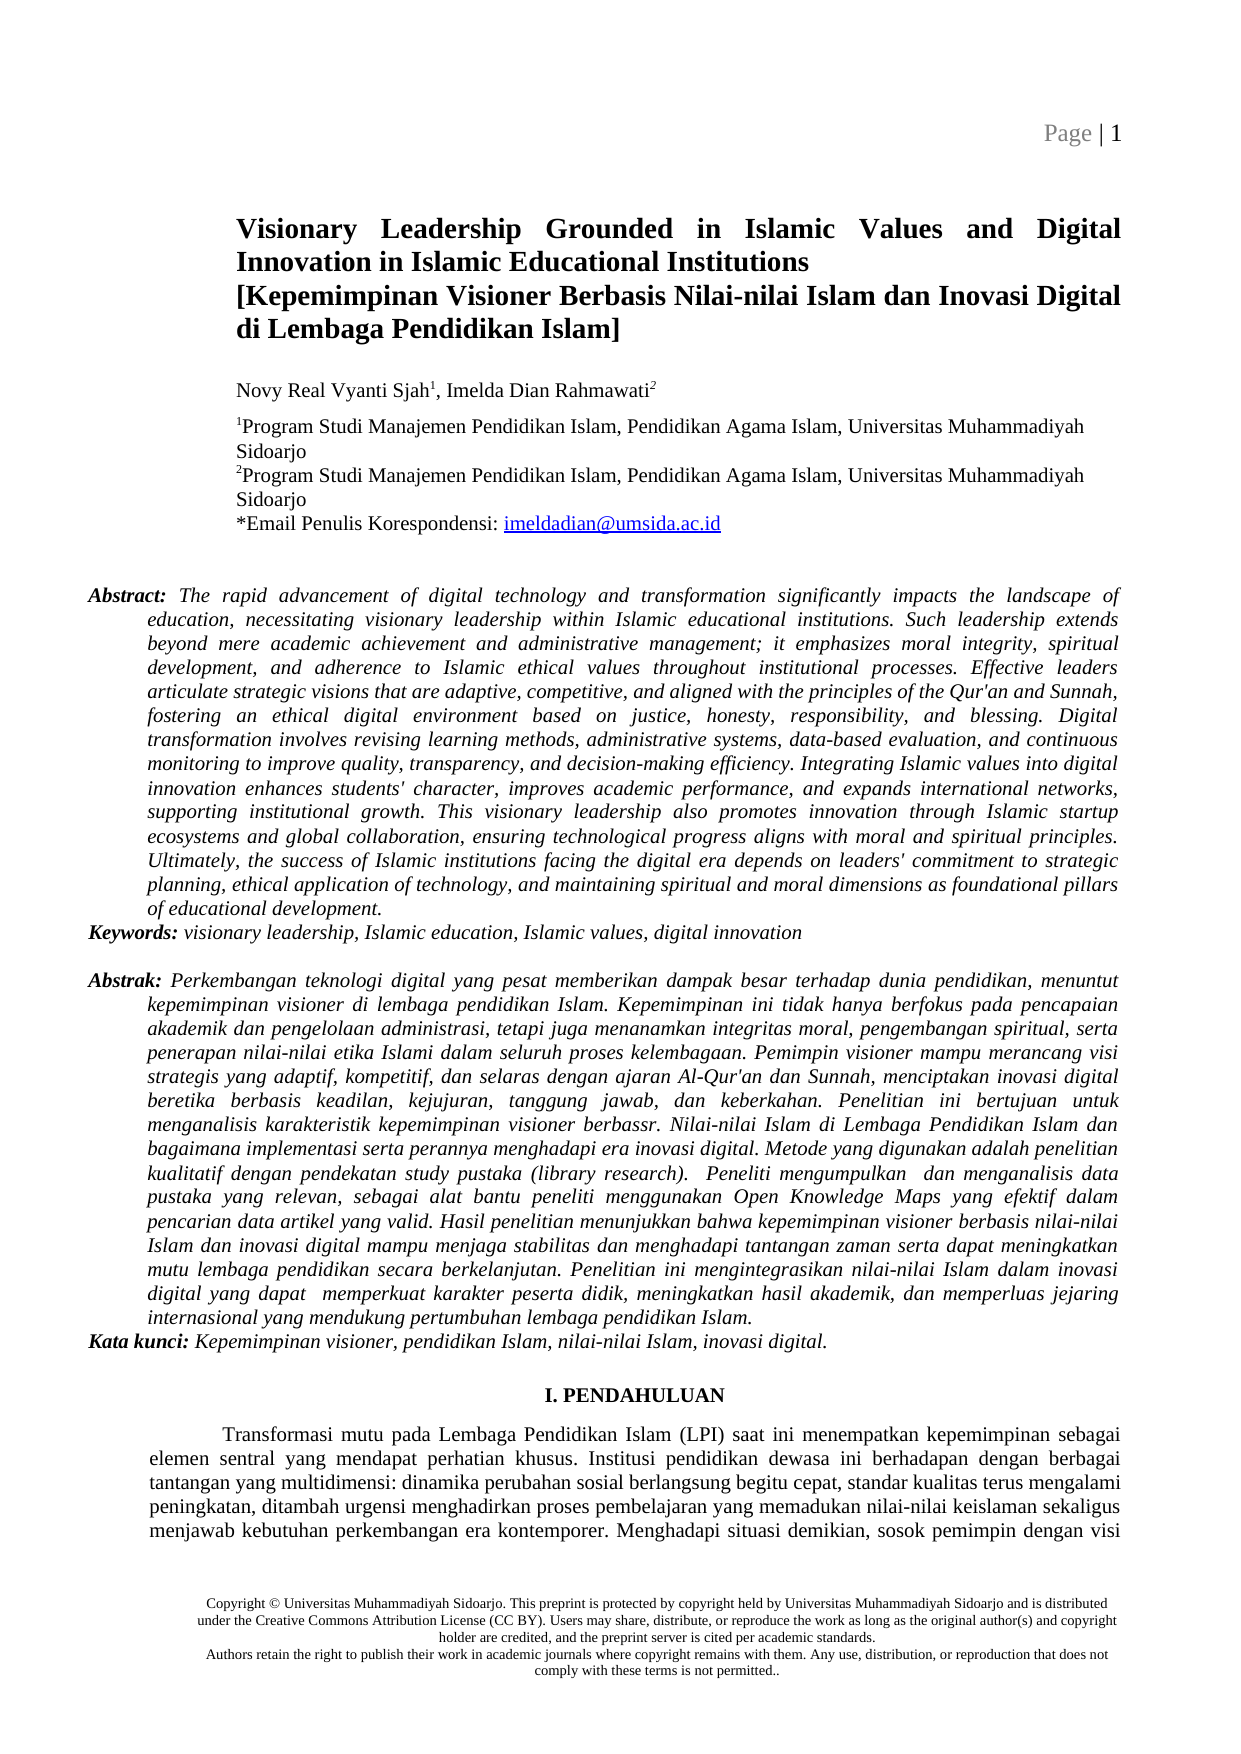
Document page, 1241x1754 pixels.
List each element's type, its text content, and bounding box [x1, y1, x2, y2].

text Visionary Leadership Grounded in Islamic Values and Digital Innovation in Islamic Educational Institutions [236, 211, 1122, 278]
text Abstract: The rapid advancement of digital technology and transformation significantly impacts the landscape of education, necessitating visionary leadership within Islamic educational institutions. Such leadership extends beyond mere academic achievement and administrative management; it emphasizes moral integrity, spiritual development, and adherence to Islamic ethical values throughout institutional processes. Effective leaders articulate strategic visions that are adaptive, competitive, and aligned with the principles of the Qur'an and Sunnah, fostering an ethical digital environment based on justice, honesty, responsibility, and blessing. Digital transformation involves revising learning methods, administrative systems, data-based evaluation, and continuous monitoring to improve quality, transparency, and decision-making efficiency. Integrating Islamic values into digital innovation enhances students' character, improves academic performance, and expands international networks, supporting institutional growth. This visionary leadership also promotes innovation through Islamic startup ecosystems and global collaboration, ensuring technological progress aligns with moral and spiritual principles. Ultimately, the success of Islamic institutions facing the digital era depends on leaders' commitment to strategic planning, ethical application of technology, and maintaining spiritual and moral dimensions as foundational pillars of educational development. [88, 583, 1122, 920]
subtitle I. PENDAHULUAN [147, 1383, 1122, 1407]
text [149, 1422, 1122, 1542]
text Keywords: visionary leadership, Islamic education, Islamic values, digital innovation [88, 920, 1122, 944]
text Sidoarjo [236, 487, 1122, 511]
text Kata kunci: Kepemimpinan visioner, pendidikan Islam, nilai-nilai Islam, inovasi digital. [88, 1329, 1122, 1353]
text Sidoarjo [236, 438, 1122, 463]
text 1Program Studi Manajemen Pendidikan Islam, Pendidikan Agama Islam, Universitas Muhammadiyah [236, 414, 1122, 438]
text *Email Penulis Korespondensi: imeldadian@umsida.ac.id [236, 511, 1122, 535]
text Novy Real Vyanti Sjah1, Imelda Dian Rahmawati2 [236, 378, 1122, 402]
text 2Program Studi Manajemen Pendidikan Islam, Pendidikan Agama Islam, Universitas Muhammadiyah [236, 463, 1122, 487]
text [Kepemimpinan Visioner Berbasis Nilai-nilai Islam dan Inovasi Digital di Lembaga Pendidikan Islam] [236, 278, 1122, 345]
text Abstrak: Perkembangan teknologi digital yang pesat memberikan dampak besar terhadap dunia pendidikan, menuntut kepemimpinan visioner di lembaga pendidikan Islam. Kepemimpinan ini tidak hanya berfokus pada pencapaian akademik dan pengelolaan administrasi, tetapi juga menanamkan integritas moral, pengembangan spiritual, serta penerapan nilai-nilai etika Islami dalam seluruh proses kelembagaan. Pemimpin visioner mampu merancang visi strategis yang adaptif, kompetitif, dan selaras dengan ajaran Al-Qur'an dan Sunnah, menciptakan inovasi digital beretika berbasis keadilan, kejujuran, tanggung jawab, dan keberkahan. Penelitian ini bertujuan untuk menganalisis karakteristik kepemimpinan visioner berbassr. Nilai-nilai Islam di Lembaga Pendidikan Islam dan bagaimana implementasi serta perannya menghadapi era inovasi digital. Metode yang digunakan adalah penelitian kualitatif dengan pendekatan study pustaka (library research). Peneliti mengumpulkan dan menganalisis data pustaka yang relevan, sebagai alat bantu peneliti menggunakan Open Knowledge Maps yang efektif dalam pencarian data artikel yang valid. Hasil penelitian menunjukkan bahwa kepemimpinan visioner berbasis nilai-nilai Islam dan inovasi digital mampu menjaga stabilitas dan menghadapi tantangan zaman serta dapat meningkatkan mutu lembaga pendidikan secara berkelanjutan. Penelitian ini mengintegrasikan nilai-nilai Islam dalam inovasi digital yang dapat memperkuat karakter peserta didik, meningkatkan hasil akademik, dan memperluas jejaring internasional yang mendukung pertumbuhan lembaga pendidikan Islam. [88, 968, 1122, 1329]
